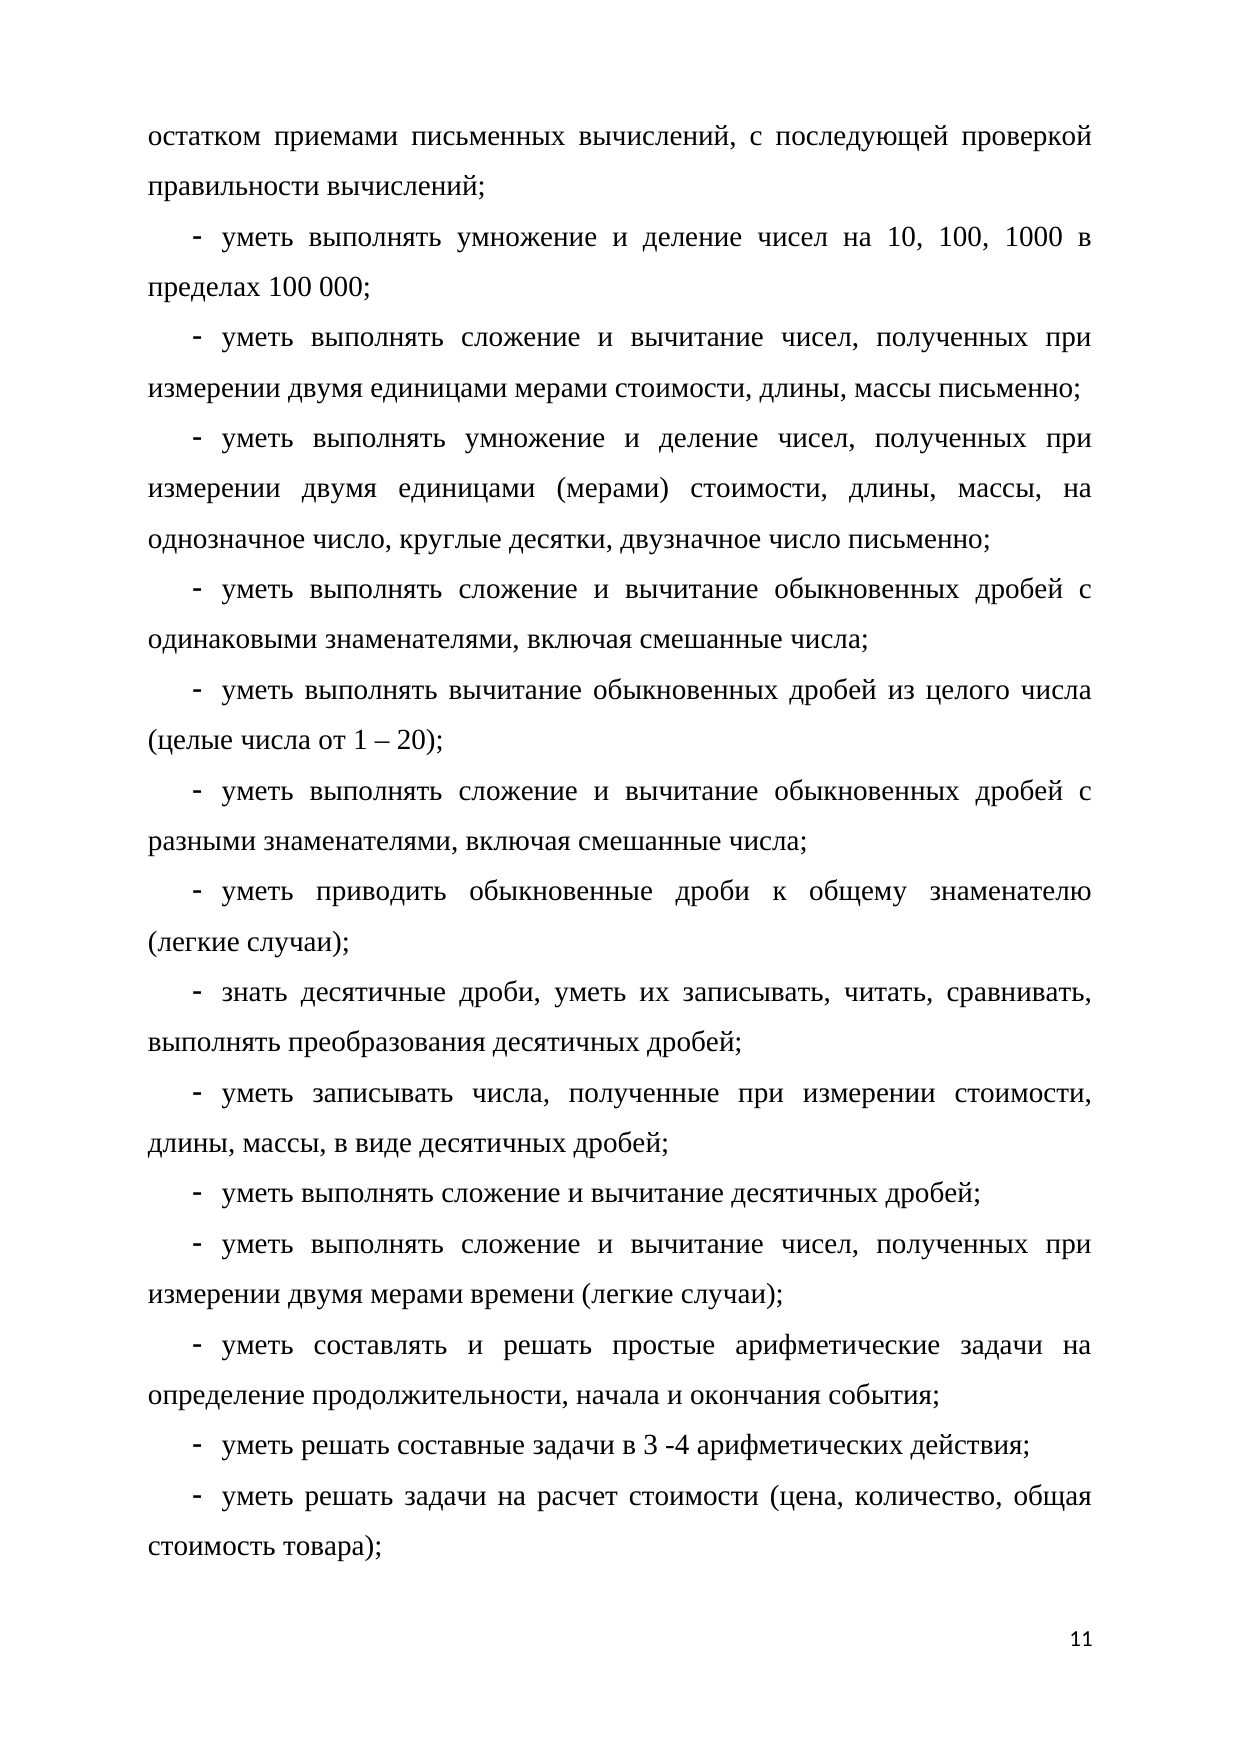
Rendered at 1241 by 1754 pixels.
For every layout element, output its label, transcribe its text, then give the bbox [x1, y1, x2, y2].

list уметь выполнять умножение и деление чисел, полученных при измерении двумя единицами (мерами) стоимости, длины, массы, на однозначное число, круглые десятки, двузначное число письменно; [148, 420, 1092, 554]
list уметь решать задачи на расчет стоимости (цена, количество, общая стоимость товара); [148, 1478, 1092, 1562]
list уметь выполнять сложение и вычитание обыкновенных дробей с разными знаменателями, включая смешанные числа; [148, 773, 1092, 857]
list уметь решать составные задачи в 3 -4 арифметических действия; [148, 1427, 1092, 1461]
list знать десятичные дроби, уметь их записывать, читать, сравнивать, выполнять преобразования десятичных дробей; [148, 974, 1092, 1058]
list уметь составлять и решать простые арифметические задачи на определение продолжительности, начала и окончания события; [148, 1327, 1092, 1411]
list уметь выполнять сложение и вычитание обыкновенных дробей с одинаковыми знаменателями, включая смешанные числа; [148, 571, 1092, 655]
list уметь приводить обыкновенные дроби к общему знаменателю (легкие случаи); [148, 873, 1092, 957]
list уметь выполнять сложение и вычитание десятичных дробей; [148, 1176, 1092, 1209]
list уметь выполнять сложение и вычитание чисел, полученных при измерении двумя мерами времени (легкие случаи); [148, 1226, 1092, 1310]
list уметь записывать числа, полученные при измерении стоимости, длины, массы, в виде десятичных дробей; [148, 1075, 1092, 1159]
list уметь выполнять сложение и вычитание чисел, полученных при измерении двумя единицами мерами стоимости, длины, массы письменно; [148, 319, 1092, 403]
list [148, 118, 1092, 202]
list уметь выполнять умножение и деление чисел на 10, 100, 1000 в пределах 100 000; [148, 219, 1092, 303]
list уметь выполнять вычитание обыкновенных дробей из целого числа (целые числа от 1 – 20); [148, 672, 1092, 756]
